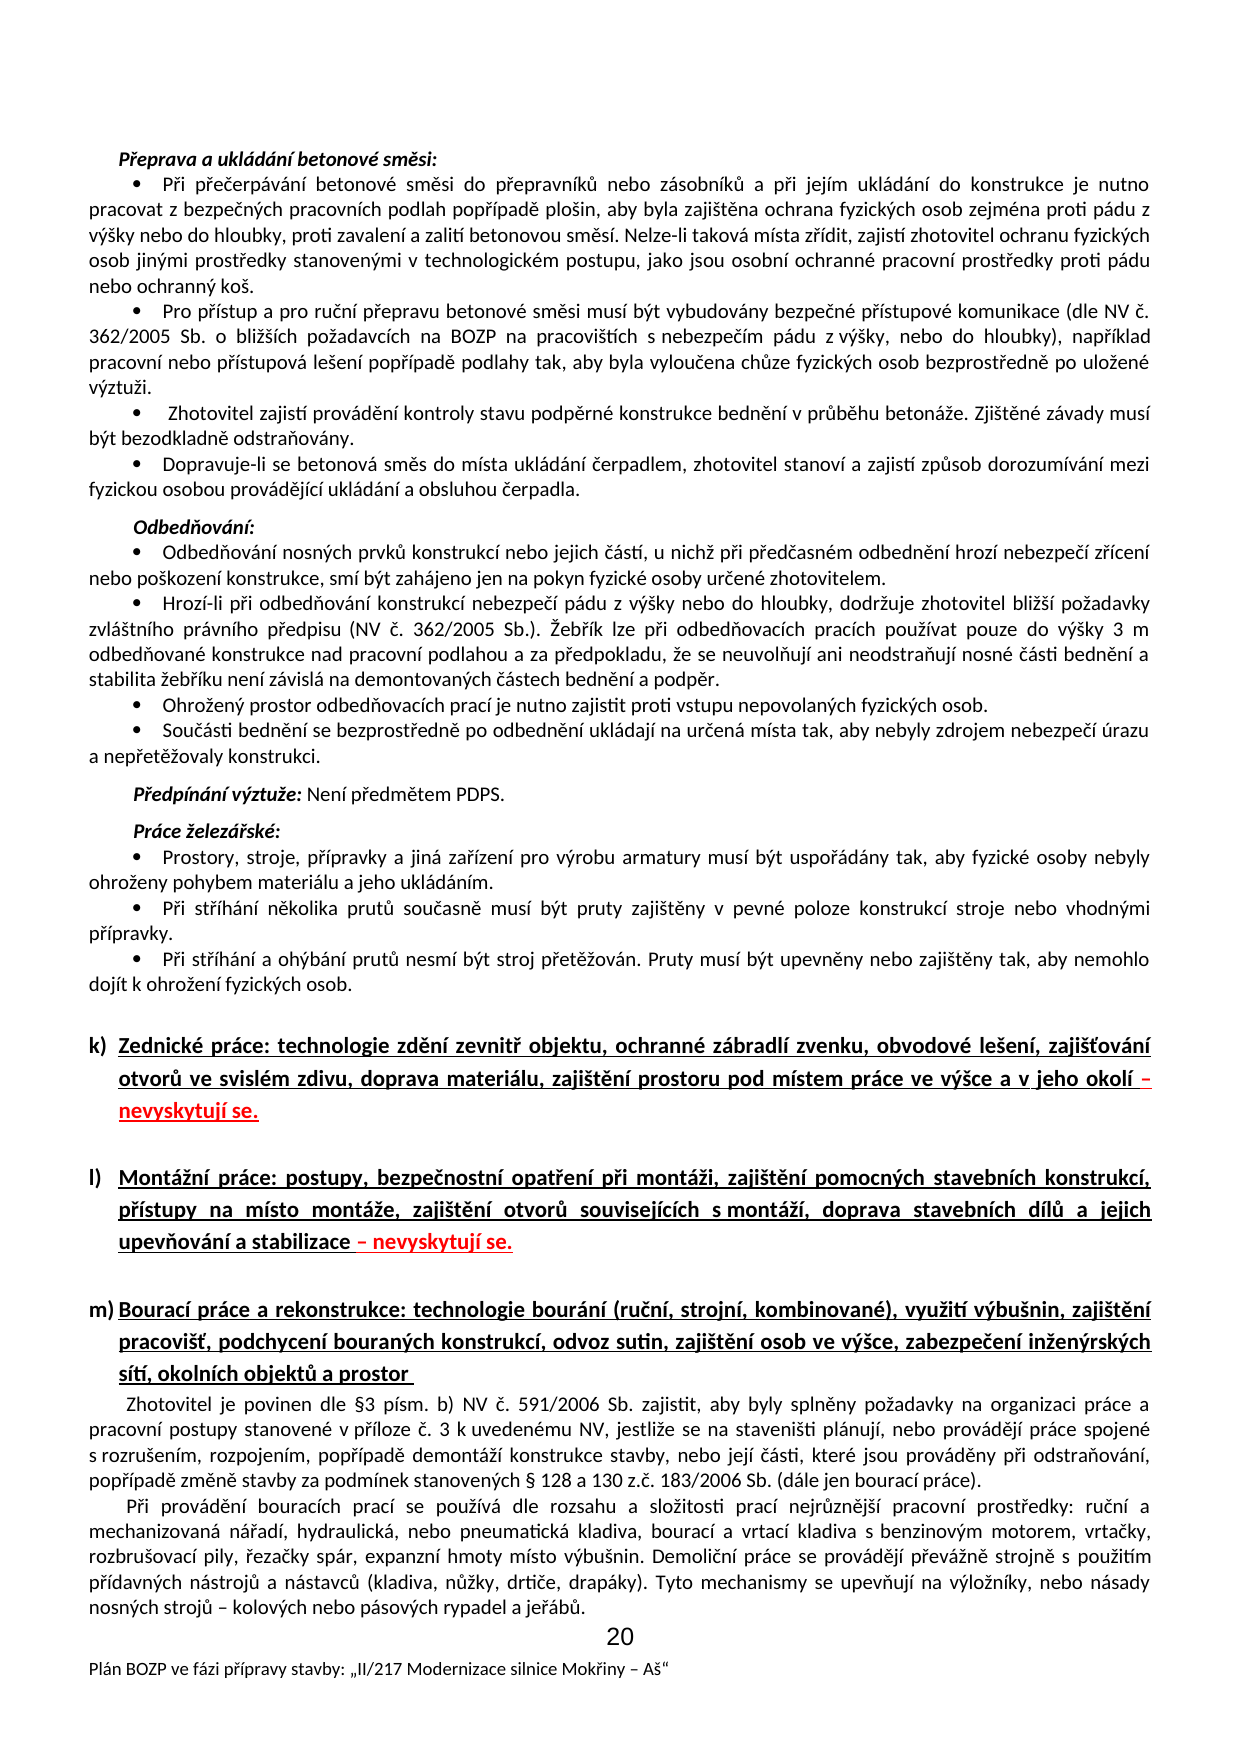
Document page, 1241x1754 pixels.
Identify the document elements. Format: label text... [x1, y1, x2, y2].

text Přeprava a ukládání betonové směsi: [89, 146, 1152, 171]
text Práce železářské: [133, 819, 1152, 844]
list Při stříhání několika prutů současně musí být pruty zajištěny v pevné poloze konstrukcí stroje nebo vhodnými přípravky. [89, 895, 1152, 946]
list Zhotovitel je povinen dle §3 písm. b) NV č. 591/2006 Sb. zajistit, aby byly splněny požadavky na organizaci práce a pracovní postupy stanovené v příloze č. 3 k uvedenému NV, jestliže se na staveništi plánují, nebo provádějí práce spojené s rozrušením, rozpojením, popřípadě demontáží konstrukce stavby, nebo její části, které jsou prováděny při odstraňování, popřípadě změně stavby za podmínek stanovených § 128 a 130 z.č. 183/2006 Sb. (dále jen bourací práce). [89, 1391, 1152, 1493]
text Předpínání výztuže: Není předmětem PDPS. [89, 781, 1152, 806]
list Zednické práce: technologie zdění zevnitř objektu, ochranné zábradlí zvenku, obvodové lešení, zajišťování otvorů ve svislém zdivu, doprava materiálu, zajištění prostoru pod místem práce ve výšce a v jeho okolí – nevyskytují se. [89, 1032, 1152, 1124]
text Odbedňování: [133, 514, 1152, 539]
list Prostory, stroje, přípravky a jiná zařízení pro výrobu armatury musí být uspořádány tak, aby fyzické osoby nebyly ohroženy pohybem materiálu a jeho ukládáním. [89, 844, 1152, 895]
list Hrozí-li při odbedňování konstrukcí nebezpečí pádu z výšky nebo do hloubky, dodržuje zhotovitel bližší požadavky zvláštního právního předpisu (NV č. 362/2005 Sb.). Žebřík lze při odbedňovacích pracích používat pouze do výšky 3 m odbedňované konstrukce nad pracovní podlahou a za předpokladu, že se neuvolňují ani neodstraňují nosné části bednění a stabilita žebříku není závislá na demontovaných částech bednění a podpěr. [89, 590, 1152, 692]
list Bourací práce a rekonstrukce: technologie bourání (ruční, strojní, kombinované), využití výbušnin, zajištění pracovišť, podchycení bouraných konstrukcí, odvoz sutin, zajištění osob ve výšce, zabezpečení inženýrských sítí, okolních objektů a prostor [89, 1295, 1152, 1387]
list Odbedňování nosných prvků konstrukcí nebo jejich částí, u nichž při předčasném odbednění hrozí nebezpečí zřícení nebo poškození konstrukce, smí být zahájeno jen na pokyn fyzické osoby určené zhotovitelem. [89, 539, 1152, 590]
list Součásti bednění se bezprostředně po odbednění ukládají na určená místa tak, aby nebyly zdrojem nebezpečí úrazu a nepřetěžovaly konstrukci. [89, 717, 1152, 768]
list Pro přístup a pro ruční přepravu betonové směsi musí být vybudovány bezpečné přístupové komunikace (dle NV č. 362/2005 Sb. o bližších požadavcích na BOZP na pracovištích s nebezpečím pádu z výšky, nebo do hloubky), například pracovní nebo přístupová lešení popřípadě podlahy tak, aby byla vyloučena chůze fyzických osob bezprostředně po uložené výztuži. [89, 298, 1152, 400]
list Montážní práce: postupy, bezpečnostní opatření při montáži, zajištění pomocných stavebních konstrukcí, přístupy na místo montáže, zajištění otvorů souvisejících s montáží, doprava stavebních dílů a jejich upevňování a stabilizace – nevyskytují se. [89, 1163, 1152, 1256]
list Zhotovitel zajistí provádění kontroly stavu podpěrné konstrukce bednění v průběhu betonáže. Zjištěné závady musí být bezodkladně odstraňovány. [89, 400, 1152, 451]
list Při přečerpávání betonové směsi do přepravníků nebo zásobníků a při jejím ukládání do konstrukce je nutno pracovat z bezpečných pracovních podlah popřípadě plošin, aby byla zajištěna ochrana fyzických osob zejména proti pádu z výšky nebo do hloubky, proti zavalení a zalití betonovou směsí. Nelze-li taková místa zřídit, zajistí zhotovitel ochranu fyzických osob jinými prostředky stanovenými v technologickém postupu, jako jsou osobní ochranné pracovní prostředky proti pádu nebo ochranný koš. [89, 171, 1152, 298]
list Dopravuje-li se betonová směs do místa ukládání čerpadlem, zhotovitel stanoví a zajistí způsob dorozumívání mezi fyzickou osobou provádějící ukládání a obsluhou čerpadla. [89, 451, 1152, 502]
list Ohrožený prostor odbedňovacích prací je nutno zajistit proti vstupu nepovolaných fyzických osob. [89, 692, 1152, 717]
list Při provádění bouracích prací se používá dle rozsahu a složitosti prací nejrůznější pracovní prostředky: ruční a mechanizovaná nářadí, hydraulická, nebo pneumatická kladiva, bourací a vrtací kladiva s benzinovým motorem, vrtačky, rozbrušovací pily, řezačky spár, expanzní hmoty místo výbušnin. Demoliční práce se provádějí převážně strojně s použitím přídavných nástrojů a nástavců (kladiva, nůžky, drtiče, drapáky). Tyto mechanismy se upevňují na výložníky, nebo násady nosných strojů – kolových nebo pásových rypadel a jeřábů. [89, 1493, 1152, 1620]
list Při stříhání a ohýbání prutů nesmí být stroj přetěžován. Pruty musí být upevněny nebo zajištěny tak, aby nemohlo dojít k ohrožení fyzických osob. [89, 946, 1152, 997]
